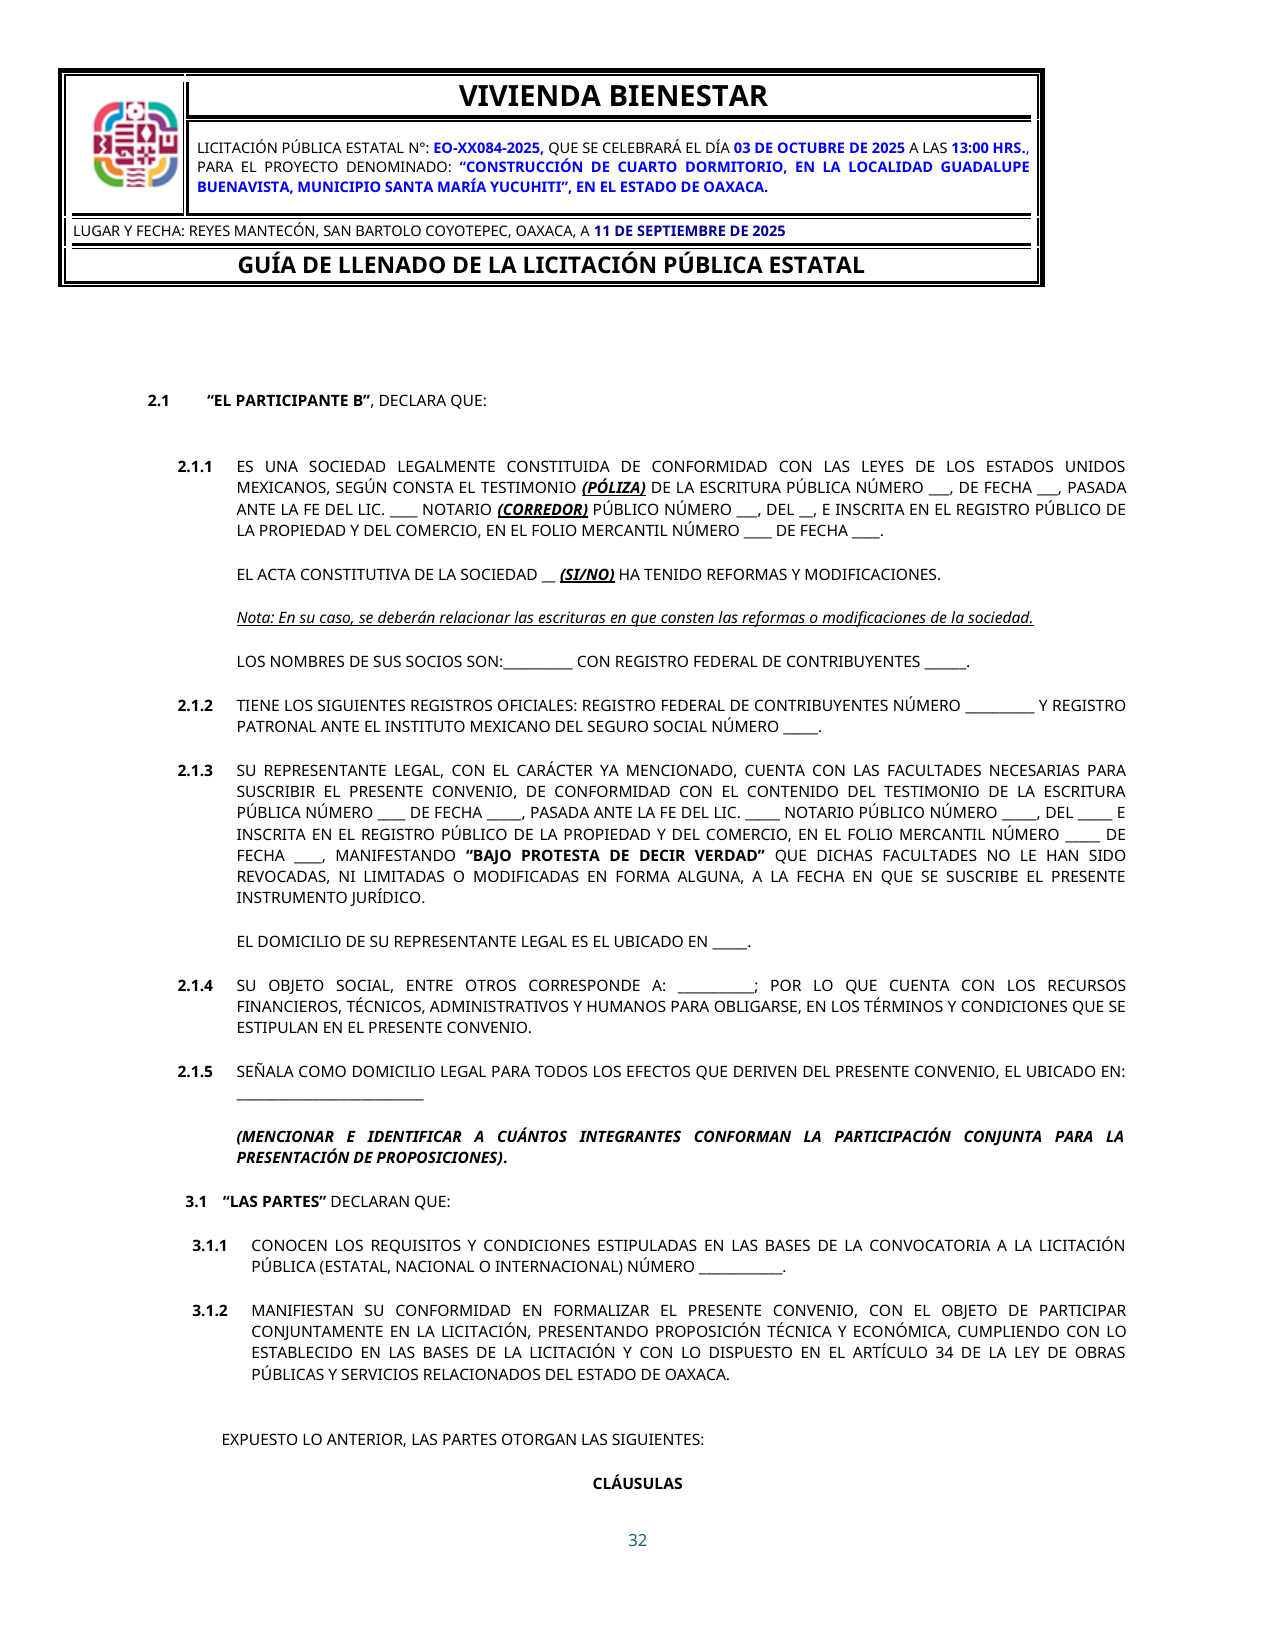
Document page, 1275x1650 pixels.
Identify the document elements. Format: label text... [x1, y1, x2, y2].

text LOS NOMBRES DE SUS SOCIOS SON:__________ CON REGISTRO FEDERAL DE CONTRIBUYENTES ______. [236, 651, 1127, 672]
text Nota: En su caso, se deberán relacionar las escrituras en que consten las reformas o modificaciones de la sociedad. [236, 607, 1127, 628]
text 2.1.4 SU OBJETO SOCIAL, ENTRE OTROS CORRESPONDE A: ___________; POR LO QUE CUENTA CON LOS RECURSOS FINANCIEROS, TÉCNICOS, ADMINISTRATIVOS Y HUMANOS PARA OBLIGARSE, EN LOS TÉRMINOS Y CONDICIONES QUE SE ESTIPULAN EN EL PRESENTE CONVENIO. [177, 974, 1127, 1038]
list CONOCEN LOS REQUISITOS Y CONDICIONES ESTIPULADAS EN LAS BASES DE LA CONVOCATORIA A LA LICITACIÓN PÚBLICA (ESTATAL, NACIONAL O INTERNACIONAL) NÚMERO ____________. [192, 1234, 1127, 1277]
text 2.1.3 SU REPRESENTANTE LEGAL, CON EL CARÁCTER YA MENCIONADO, CUENTA CON LAS FACULTADES NECESARIAS PARA SUSCRIBIR EL PRESENTE CONVENIO, DE CONFORMIDAD CON EL CONTENIDO DEL TESTIMONIO DE LA ESCRITURA PÚBLICA NÚMERO ____ DE FECHA _____, PASADA ANTE LA FE DEL LIC. _____ NOTARIO PÚBLICO NÚMERO _____, DEL _____ E INSCRITA EN EL REGISTRO PÚBLICO DE LA PROPIEDAD Y DEL COMERCIO, EN EL FOLIO MERCANTIL NÚMERO _____ DE FECHA ____, MANIFESTANDO “BAJO PROTESTA DE DECIR VERDAD” QUE DICHAS FACULTADES NO LE HAN SIDO REVOCADAS, NI LIMITADAS O MODIFICADAS EN FORMA ALGUNA, A LA FECHA EN QUE SE SUSCRIBE EL PRESENTE INSTRUMENTO JURÍDICO. [177, 759, 1127, 908]
text 2.1.1 ES UNA SOCIEDAD LEGALMENTE CONSTITUIDA DE CONFORMIDAD CON LAS LEYES DE LOS ESTADOS UNIDOS MEXICANOS, SEGÚN CONSTA EL TESTIMONIO (PÓLIZA) DE LA ESCRITURA PÚBLICA NÚMERO ___, DE FECHA ___, PASADA ANTE LA FE DEL LIC. ____ NOTARIO (CORREDOR) PÚBLICO NÚMERO ___, DEL __, E INSCRITA EN EL REGISTRO PÚBLICO DE LA PROPIEDAD Y DEL COMERCIO, EN EL FOLIO MERCANTIL NÚMERO ____ DE FECHA ____. [177, 456, 1127, 541]
picture [82, 93, 183, 193]
picture [184, 93, 189, 193]
text EL ACTA CONSTITUTIVA DE LA SOCIEDAD __ (SI/NO) HA TENIDO REFORMAS Y MODIFICACIONES. [236, 563, 1127, 584]
list “LAS PARTES” DECLARAN QUE: [185, 1191, 1127, 1212]
text EL DOMICILIO DE SU REPRESENTANTE LEGAL ES EL UBICADO EN _____. [236, 931, 1127, 952]
text (MENCIONAR E IDENTIFICAR A CUÁNTOS INTEGRANTES CONFORMAN LA PARTICIPACIÓN CONJUNTA PARA LA PRESENTACIÓN DE PROPOSICIONES). [236, 1126, 1127, 1168]
text CLÁUSULAS [148, 1473, 1127, 1494]
text 2.1.2 TIENE LOS SIGUIENTES REGISTROS OFICIALES: REGISTRO FEDERAL DE CONTRIBUYENTES NÚMERO __________ Y REGISTRO PATRONAL ANTE EL INSTITUTO MEXICANO DEL SEGURO SOCIAL NÚMERO _____. [177, 694, 1127, 737]
text EXPUESTO LO ANTERIOR, LAS PARTES OTORGAN LAS SIGUIENTES: [221, 1429, 1127, 1450]
text 3.1.2 MANIFIESTAN SU CONFORMIDAD EN FORMALIZAR EL PRESENTE CONVENIO, CON EL OBJETO DE PARTICIPAR CONJUNTAMENTE EN LA LICITACIÓN, PRESENTANDO PROPOSICIÓN TÉCNICA Y ECONÓMICA, CUMPLIENDO CON LO ESTABLECIDO EN LAS BASES DE LA LICITACIÓN Y CON LO DISPUESTO EN EL ARTÍCULO 34 DE LA LEY DE OBRAS PÚBLICAS Y SERVICIOS RELACIONADOS DEL ESTADO DE OAXACA. [192, 1299, 1127, 1384]
text 2.1.5 SEÑALA COMO DOMICILIO LEGAL PARA TODOS LOS EFECTOS QUE DERIVEN DEL PRESENTE CONVENIO, EL UBICADO EN: ___________________________ [177, 1061, 1127, 1103]
text 2.1 “EL PARTICIPANTE B”, DECLARA QUE: [148, 390, 1127, 411]
